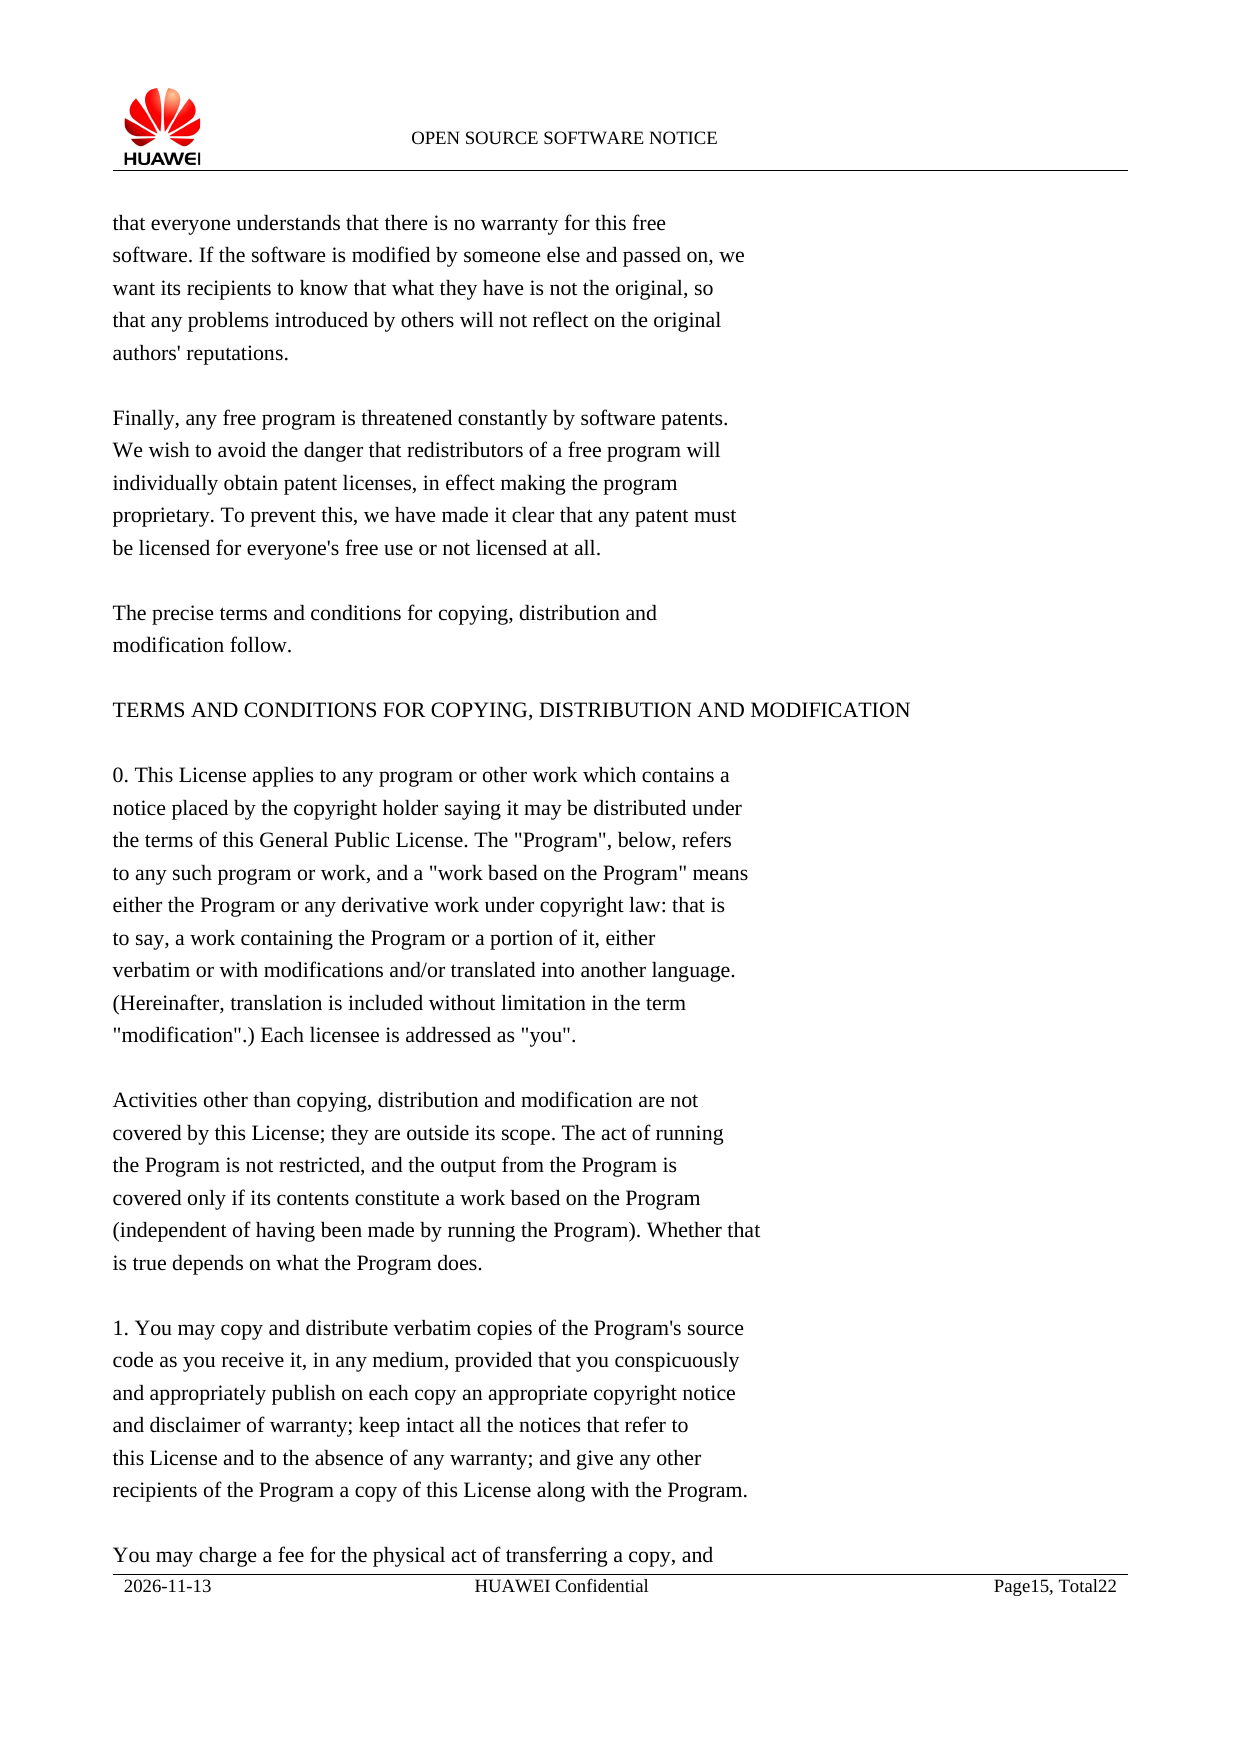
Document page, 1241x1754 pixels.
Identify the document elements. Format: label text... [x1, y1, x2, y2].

picture [124, 88, 201, 165]
